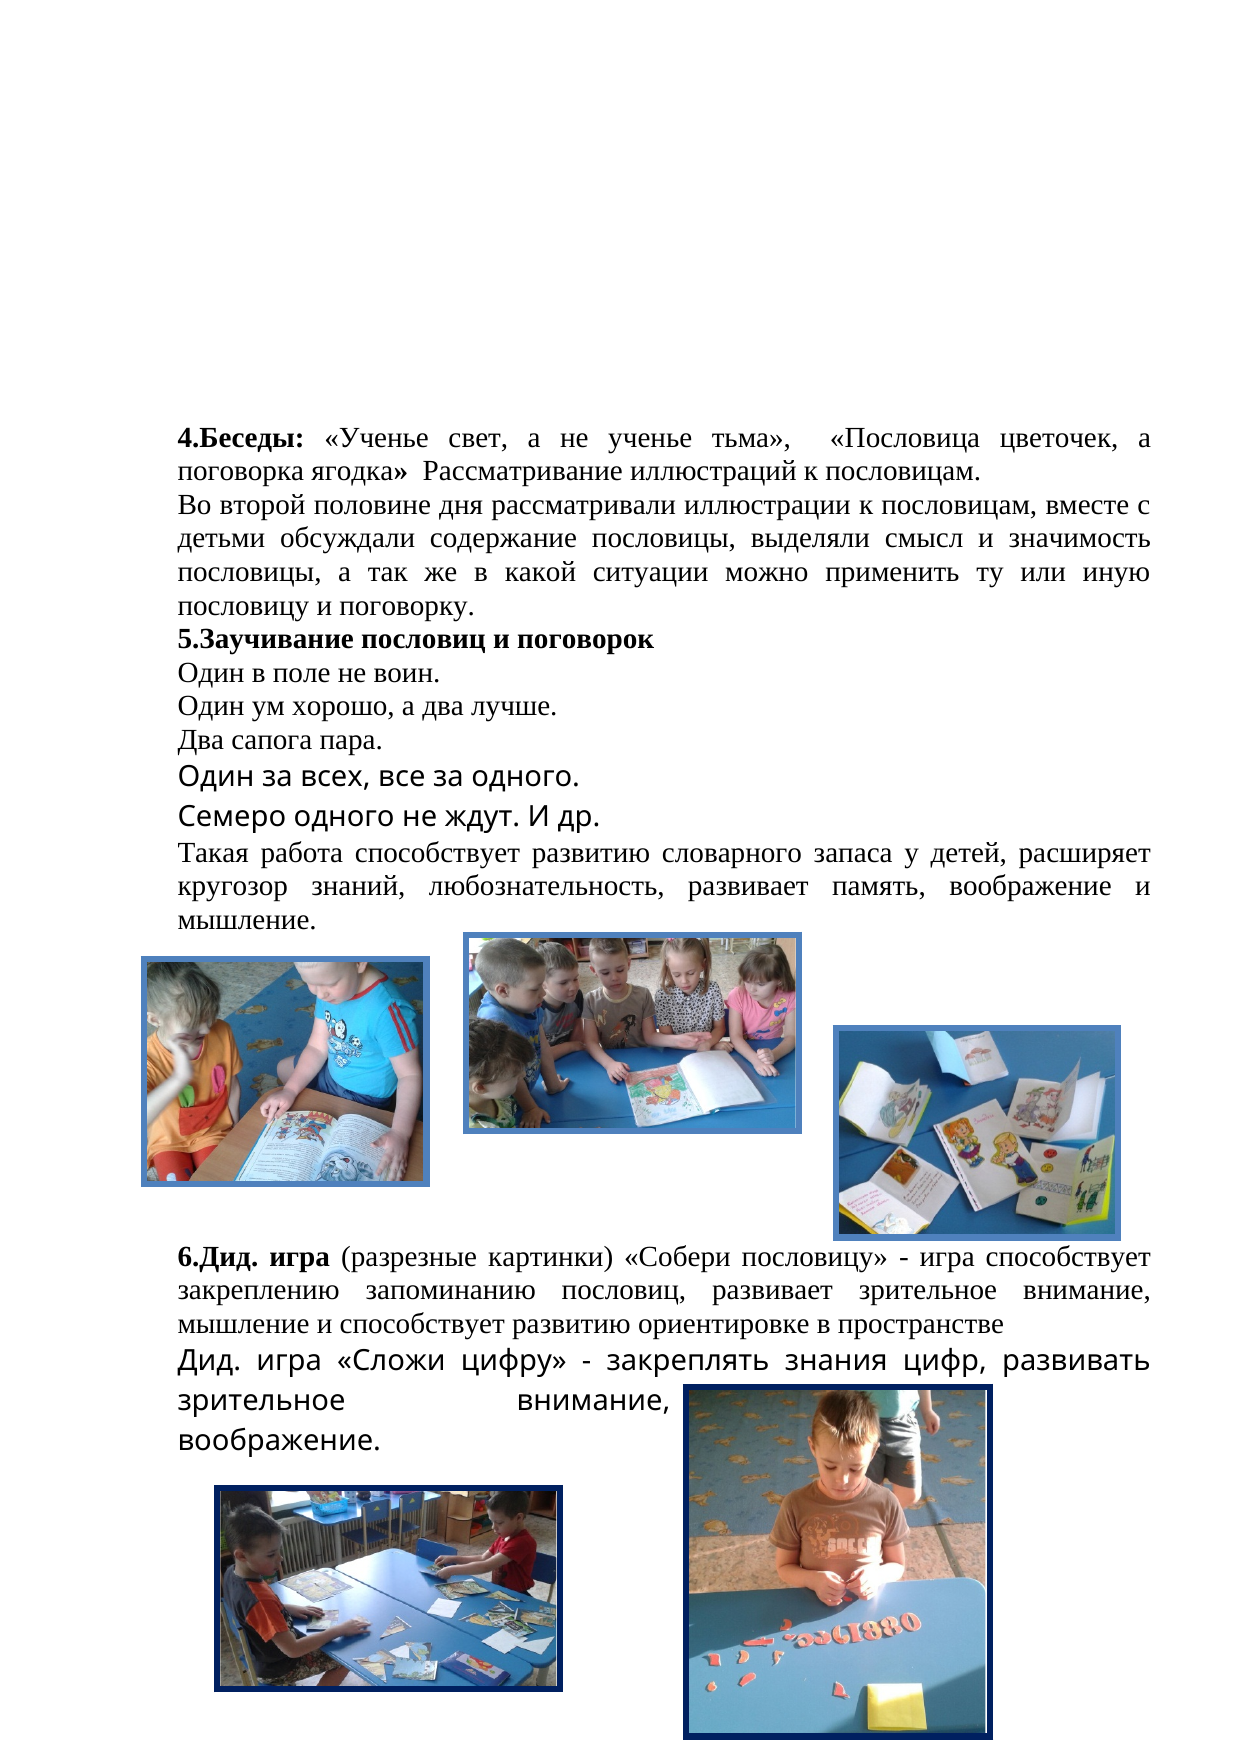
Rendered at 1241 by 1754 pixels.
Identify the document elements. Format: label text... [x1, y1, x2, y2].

picture [147, 962, 379, 1085]
text Два сапога пара. [177, 722, 1152, 755]
text 5.Заучивание пословиц и поговорок [177, 621, 1152, 655]
text Один в поле не воин. [177, 655, 1152, 688]
text Такая работа способствует развитию словарного запаса у детей, расширяет кругозор знаний, любознательность, развивает память, воображение и мышление. [177, 835, 1152, 935]
text Дид. игра «Сложи цифру» - закреплять знания цифр, развивать зрительное внимание, воображение. [177, 1339, 1152, 1459]
picture [689, 1390, 986, 1733]
text 4.Беседы: «Ученье свет, а не ученье тьма», «Пословица цветочек, а поговорка ягодка» Рассматривание иллюстраций к пословицам. [177, 420, 1152, 487]
text Один за всех, все за одного. [177, 755, 1152, 795]
text Один ум хорошо, а два лучше. [177, 688, 1152, 722]
text Во второй половине дня рассматривали иллюстрации к пословицам, вместе с детьми обсуждали содержание пословицы, выделяли смысл и значимость пословицы, а так же в какой ситуации можно применить ту или иную пословицу и поговорку. [177, 487, 1152, 621]
picture [469, 938, 481, 1128]
picture [839, 1031, 1115, 1234]
picture [220, 1491, 557, 1686]
text Семеро одного не ждут. И др. [177, 795, 1152, 835]
text 6.Дид. игра (разрезные картинки) «Собери пословицу» - игра способствует закреплению запоминанию пословиц, развивает зрительное внимание, мышление и способствует развитию ориентировке в пространстве [177, 1239, 1152, 1339]
